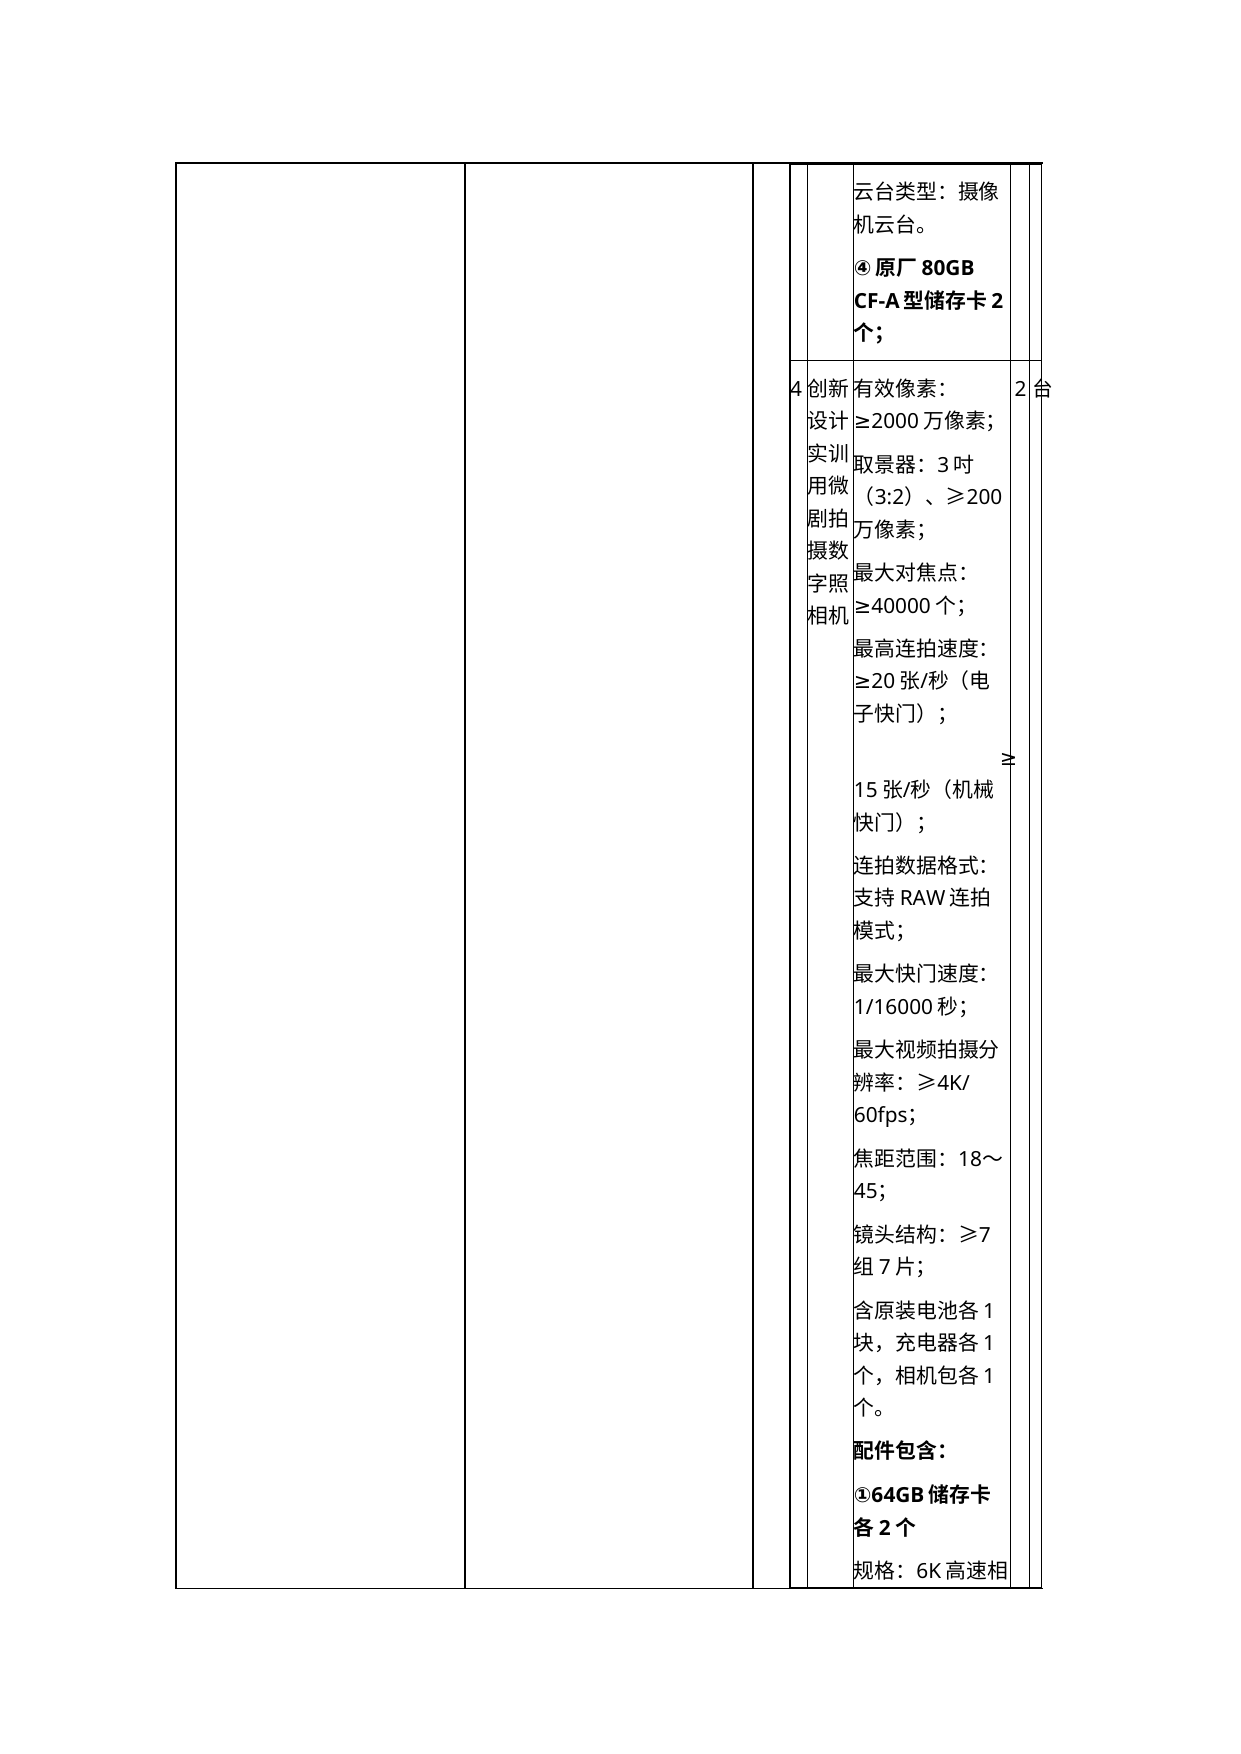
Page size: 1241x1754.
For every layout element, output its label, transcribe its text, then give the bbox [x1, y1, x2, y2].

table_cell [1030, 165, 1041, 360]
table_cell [1011, 361, 1029, 1587]
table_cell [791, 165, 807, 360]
table_cell [177, 164, 464, 1588]
table_cell 1 [466, 164, 752, 1588]
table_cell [854, 361, 1010, 1587]
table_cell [754, 164, 789, 1588]
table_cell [854, 165, 1010, 360]
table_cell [808, 361, 853, 1587]
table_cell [808, 165, 853, 360]
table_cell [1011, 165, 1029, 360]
